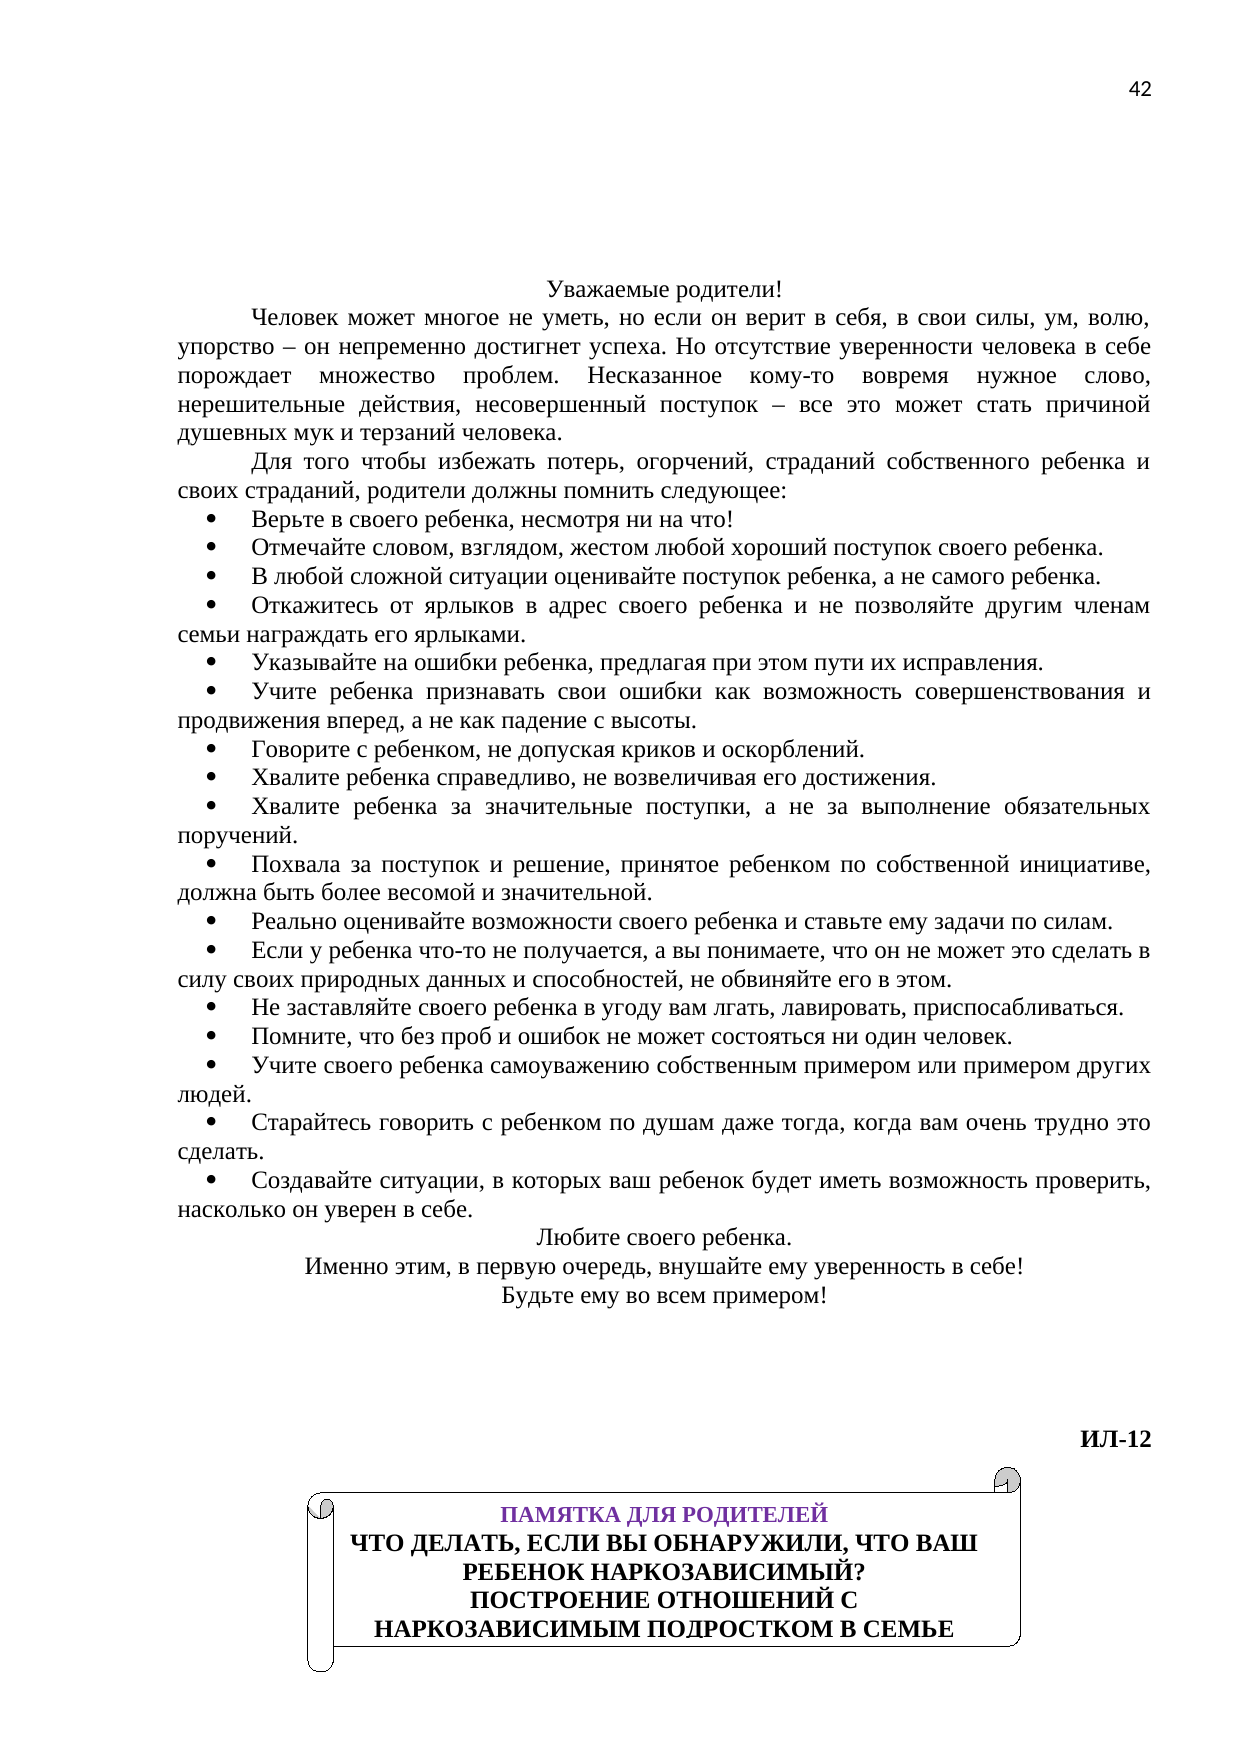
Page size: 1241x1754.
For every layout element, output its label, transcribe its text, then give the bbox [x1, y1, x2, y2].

list Указывайте на ошибки ребенка, предлагая при этом пути их исправления. [177, 647, 1152, 676]
list Говорите с ребенком, не допуская криков и оскорблений. [177, 734, 1152, 762]
list Отмечайте словом, взглядом, жестом любой хороший поступок своего ребенка. [177, 532, 1152, 561]
text Человек может многое не уметь, но если он верит в себя, в свои силы, ум, волю, упорство – он непременно достигнет успеха. Но отсутствие уверенности человека в себе порождает множество проблем. Несказанное кому-то вовремя нужное слово, нерешительные действия, несовершенный поступок – все это может стать причиной душевных мук и терзаний человека. [177, 302, 1152, 446]
list В любой сложной ситуации оценивайте поступок ребенка, а не самого ребенка. [177, 561, 1152, 590]
list Похвала за поступок и решение, принятое ребенком по собственной инициативе, должна быть более весомой и значительной. [177, 849, 1152, 906]
list Учите ребенка признавать свои ошибки как возможность совершенствования и продвижения вперед, а не как падение с высоты. [177, 676, 1152, 734]
text Любите своего ребенка. [177, 1222, 1152, 1251]
list Если у ребенка что-то не получается, а вы понимаете, что он не может это сделать в силу своих природных данных и способностей, не обвиняйте его в этом. [177, 935, 1152, 992]
list Хвалите ребенка справедливо, не возвеличивая его достижения. [177, 762, 1152, 791]
text Именно этим, в первую очередь, внушайте ему уверенность в себе! [177, 1251, 1152, 1280]
text Будьте ему во всем примером! [177, 1280, 1152, 1309]
list Старайтесь говорить с ребенком по душам даже тогда, когда вам очень трудно это сделать. [177, 1107, 1152, 1165]
list Создавайте ситуации, в которых ваш ребенок будет иметь возможность проверить, насколько он уверен в себе. [177, 1165, 1152, 1222]
text Для того чтобы избежать потерь, огорчений, страданий собственного ребенка и своих страданий, родители должны помнить следующее: [177, 446, 1152, 504]
list Верьте в своего ребенка, несмотря ни на что! [177, 504, 1152, 532]
list Помните, что без проб и ошибок не может состояться ни один человек. [177, 1021, 1152, 1050]
text Уважаемые родители! [177, 274, 1152, 302]
list Учите своего ребенка самоуважению собственным примером или примером других людей. [177, 1050, 1152, 1107]
list Не заставляйте своего ребенка в угоду вам лгать, лавировать, приспосабливаться. [177, 992, 1152, 1021]
text ИЛ-12 [177, 1424, 1152, 1452]
list Реально оценивайте возможности своего ребенка и ставьте ему задачи по силам. [177, 906, 1152, 935]
list Хвалите ребенка за значительные поступки, а не за выполнение обязательных поручений. [177, 791, 1152, 849]
list Откажитесь от ярлыков в адрес своего ребенка и не позволяйте другим членам семьи награждать его ярлыками. [177, 590, 1152, 647]
